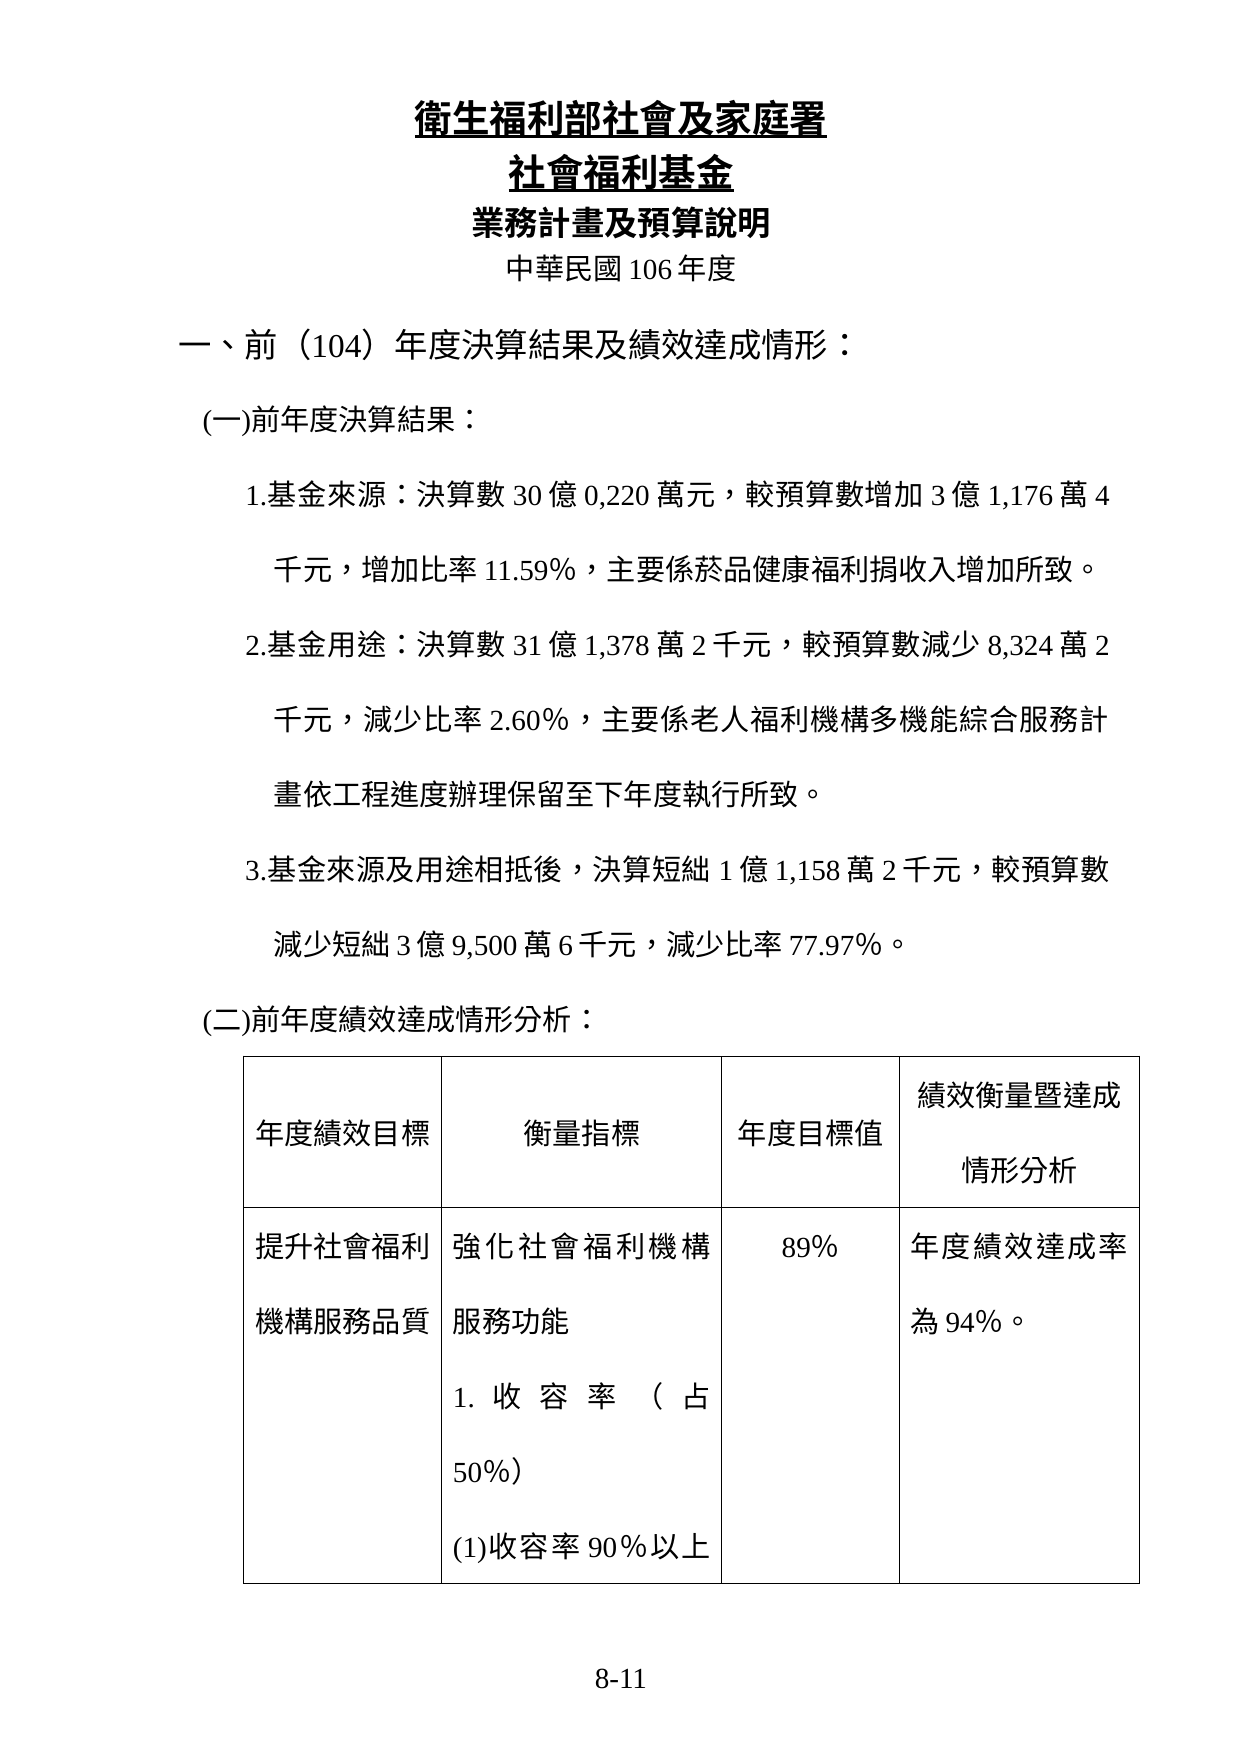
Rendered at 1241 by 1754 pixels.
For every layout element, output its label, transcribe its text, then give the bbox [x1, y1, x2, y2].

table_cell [442, 1208, 721, 1583]
text 3.基金來源及用途相抵後，決算短絀1億1,158萬2千元，較預算數減少短絀3億9,500萬6千元，減少比率77.97％。 [237, 831, 1110, 981]
text 1.基金來源：決算數30億0,220萬元，較預算數增加3億1,176萬4千元，增加比率11.59％，主要係菸品健康福利捐收入增加所致。 [237, 456, 1110, 606]
table_cell 提升社會福利機構服務品質 [244, 1208, 441, 1583]
text 一、前（104）年度決算結果及績效達成情形： [161, 306, 1110, 381]
table_header 績效衡量暨達成情形分析 [900, 1057, 1139, 1207]
table_header 年度績效目標 [244, 1057, 441, 1207]
table_header 衡量指標 [442, 1057, 721, 1207]
text 2.基金用途：決算數31億1,378萬2千元，較預算數減少8,324萬2千元，減少比率2.60％，主要係老人福利機構多機能綜合服務計畫依工程進度辦理保留至下年度執行所致。 [237, 606, 1110, 831]
table_cell 89％ [722, 1208, 899, 1583]
table_header 年度目標值 [722, 1057, 899, 1207]
text (二)前年度績效達成情形分析： [202, 981, 1110, 1056]
text (一)前年度決算結果： [202, 381, 1110, 456]
table_cell 年度績效達成率為94％。 [900, 1208, 1139, 1583]
